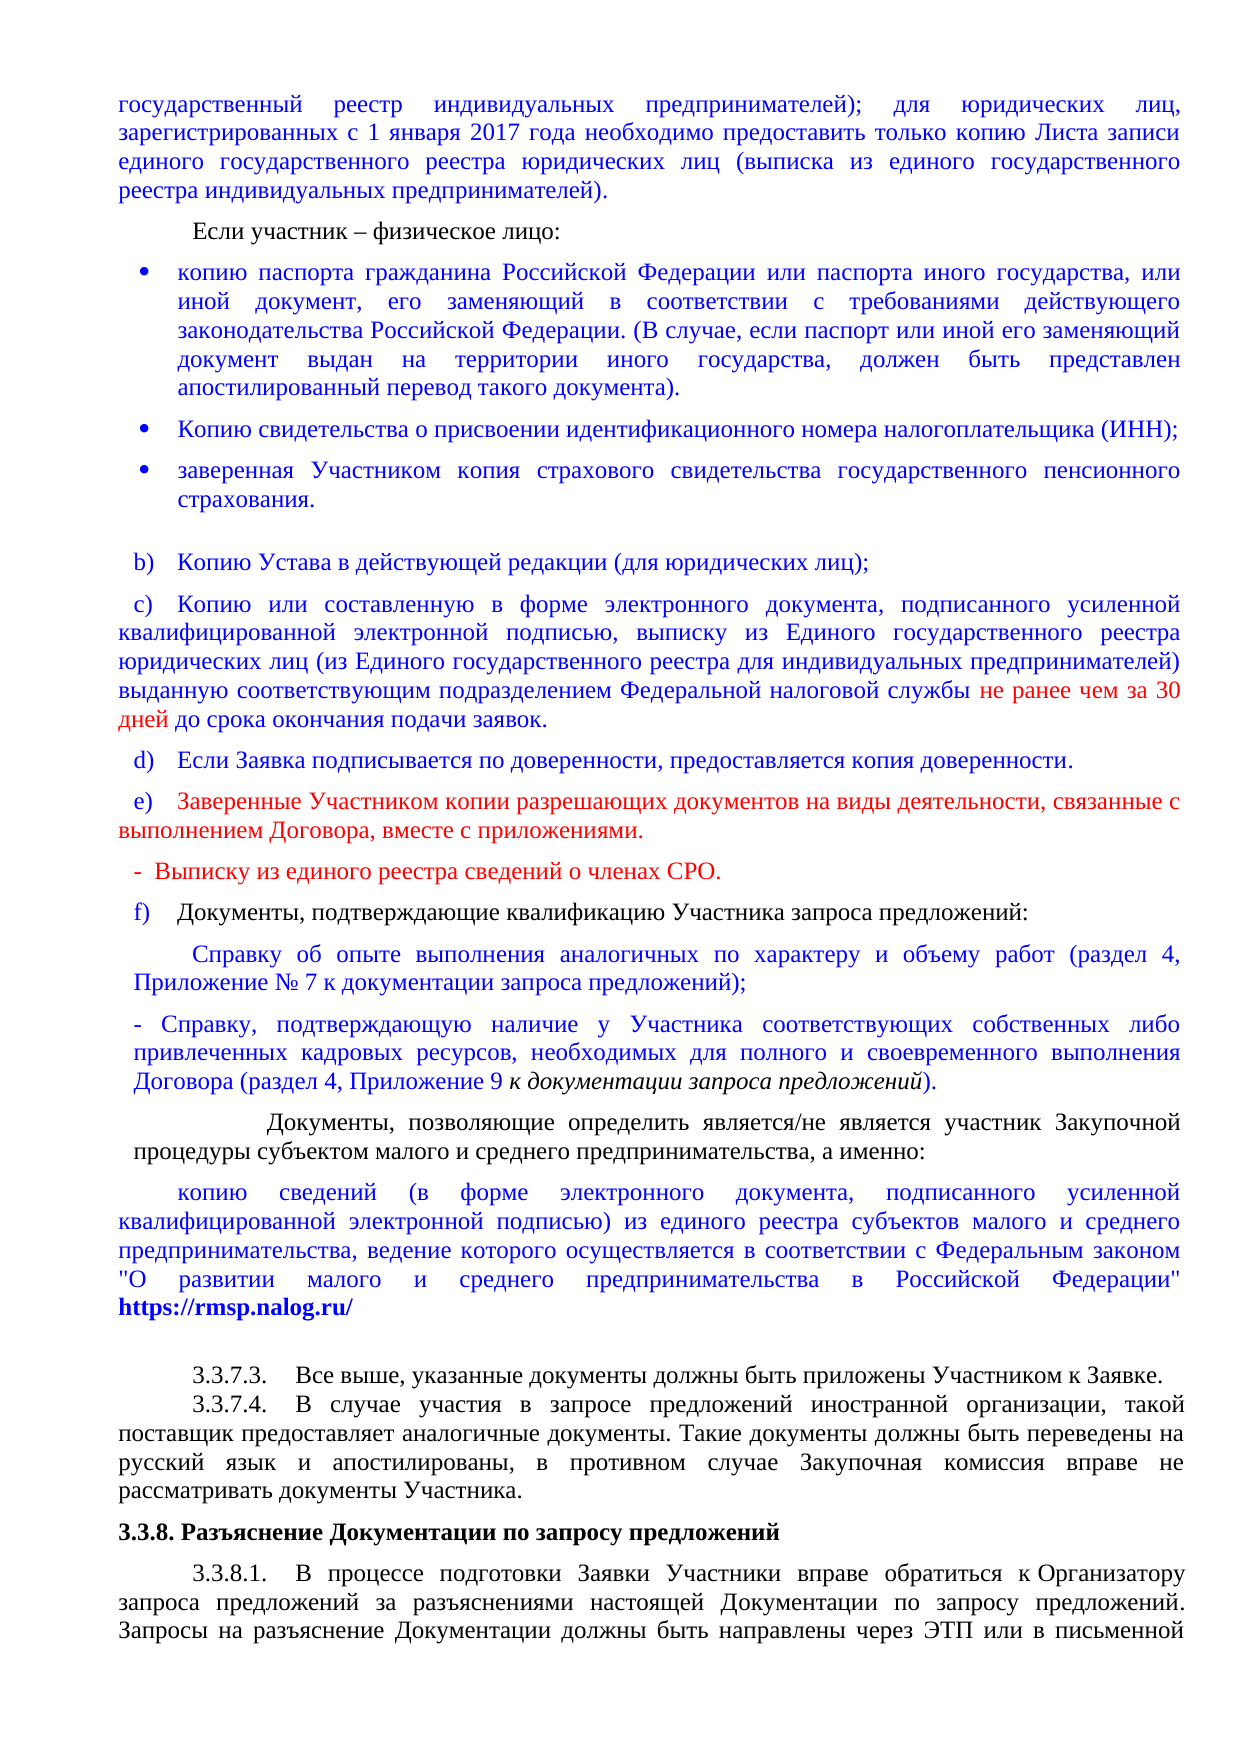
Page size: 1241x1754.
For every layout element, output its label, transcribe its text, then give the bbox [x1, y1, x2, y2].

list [118, 89, 1181, 204]
list копию паспорта гражданина Российской Федерации или паспорта иного государства, или иной документ, его заменяющий в соответствии с требованиями действующего законодательства Российской Федерации. (В случае, если паспорт или иной его заменяющий документ выдан на территории иного государства, должен быть представлен апостилированный перевод такого документа). [140, 257, 1181, 401]
list Все выше, указанные документы должны быть приложены Участником к Заявке. [118, 1360, 1185, 1389]
list В случае участия в запросе предложений иностранной организации, такой поставщик предоставляет аналогичные документы. Такие документы должны быть переведены на русский язык и апостилированы, в противном случае Закупочная комиссия вправе не рассматривать документы Участника. [118, 1389, 1185, 1504]
text Документы, позволяющие определить является/не является участник Закупочной процедуры субъектом малого и среднего предпринимательства, а именно: [133, 1107, 1181, 1165]
list Копию Устава в действующей редакции (для юридических лиц); [118, 547, 1181, 576]
list Заверенные Участником копии разрешающих документов на виды деятельности, связанные с выполнением Договора, вместе с приложениями. [118, 786, 1181, 844]
text - Выписку из единого реестра сведений о членах СРО. [133, 856, 1181, 885]
list Копию или составленную в форме электронного документа, подписанного усиленной квалифицированной электронной подписью, выписку из Единого государственного реестра юридических лиц (из Единого государственного реестра для индивидуальных предпринимателей) выданную соответствующим подразделением Федеральной налоговой службы не ранее чем за 30 дней до срока окончания подачи заявок. [118, 589, 1181, 732]
text Если участник – физическое лицо: [192, 216, 1181, 245]
text - Справку, подтверждающую наличие у Участника соответствующих собственных либо привлеченных кадровых ресурсов, необходимых для полного и своевременного выполнения Договора (раздел 4, Приложение 9 к документации запроса предложений). [133, 1009, 1181, 1095]
text ­ Справку об опыте выполнения аналогичных по характеру и объему работ (раздел 4, Приложение № 7 к документации запроса предложений); [133, 939, 1181, 996]
list заверенная Участником копия страхового свидетельства государственного пенсионного страхования. [140, 455, 1181, 512]
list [118, 1558, 1185, 1644]
subtitle 3.3.8. Разъяснение Документации по запросу предложений [118, 1517, 1185, 1545]
list Если Заявка подписывается по доверенности, предоставляется копия доверенности. [118, 745, 1181, 774]
text копию сведений (в форме электронного документа, подписанного усиленной квалифицированной электронной подписью) из единого реестра субъектов малого и среднего предпринимательства, ведение которого осуществляется в соответствии с Федеральным законом "О развитии малого и среднего предпринимательства в Российской Федерации" https://rmsp.nalog.ru/ [118, 1177, 1181, 1321]
list Копию свидетельства о присвоении идентификационного номера налогоплательщика (ИНН); [140, 414, 1181, 442]
list Документы, подтверждающие квалификацию Участника запроса предложений: [118, 897, 1181, 926]
